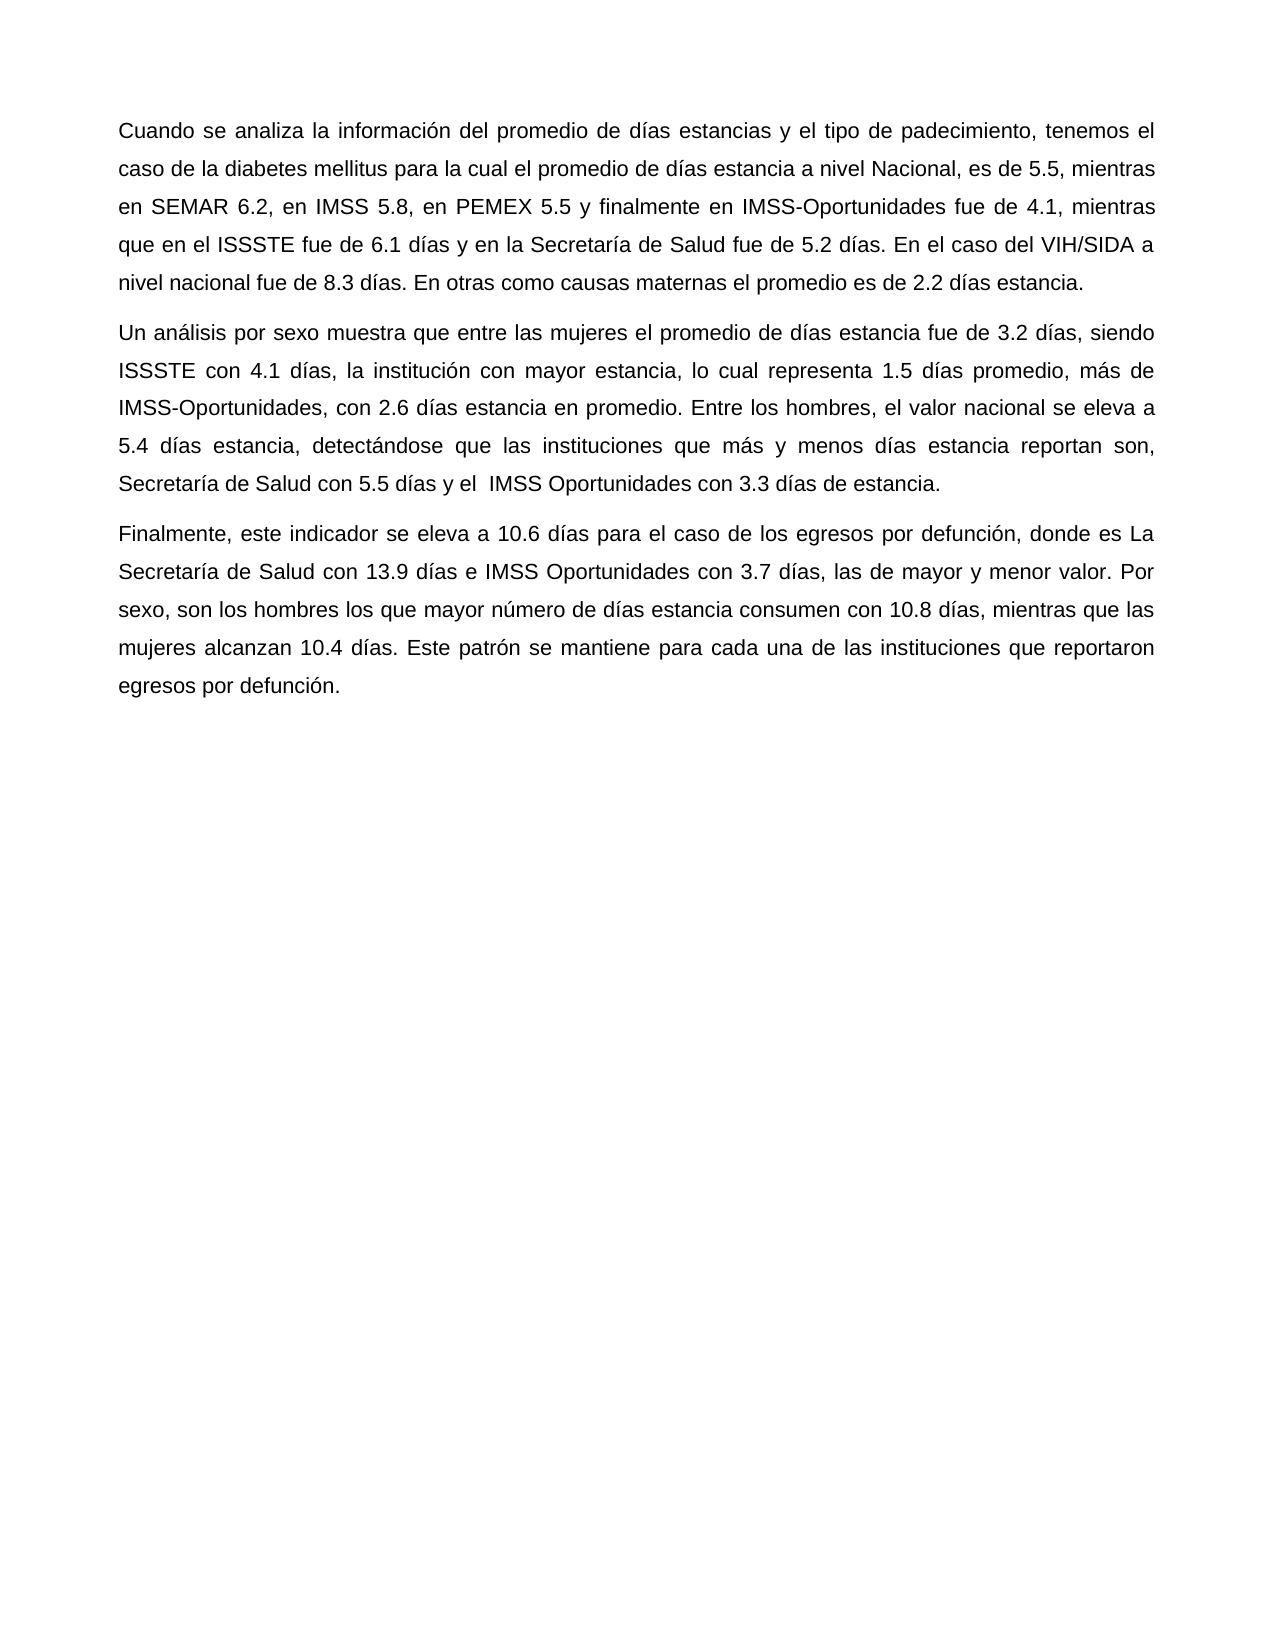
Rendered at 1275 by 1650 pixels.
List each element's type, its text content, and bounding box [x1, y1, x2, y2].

text Un análisis por sexo muestra que entre las mujeres el promedio de días estancia fue de 3.2 días, siendo ISSSTE con 4.1 días, la institución con mayor estancia, lo cual representa 1.5 días promedio, más de IMSS-Oportunidades, con 2.6 días estancia en promedio. Entre los hombres, el valor nacional se eleva a 5.4 días estancia, detectándose que las instituciones que más y menos días estancia reportan son, Secretaría de Salud con 5.5 días y el IMSS Oportunidades con 3.3 días de estancia. [118, 320, 1157, 496]
text Cuando se analiza la información del promedio de días estancias y el tipo de padecimiento, tenemos el caso de la diabetes mellitus para la cual el promedio de días estancia a nivel Nacional, es de 5.5, mientras en SEMAR 6.2, en IMSS 5.8, en PEMEX 5.5 y finalmente en IMSS-Oportunidades fue de 4.1, mientras que en el ISSSTE fue de 6.1 días y en la Secretaría de Salud fue de 5.2 días. En el caso del VIH/SIDA a nivel nacional fue de 8.3 días. En otras como causas maternas el promedio es de 2.2 días estancia. [118, 118, 1157, 294]
text Finalmente, este indicador se eleva a 10.6 días para el caso de los egresos por defunción, donde es La Secretaría de Salud con 13.9 días e IMSS Oportunidades con 3.7 días, las de mayor y menor valor. Por sexo, son los hombres los que mayor número de días estancia consumen con 10.8 días, mientras que las mujeres alcanzan 10.4 días. Este patrón se mantiene para cada una de las instituciones que reportaron egresos por defunción. [118, 521, 1157, 698]
